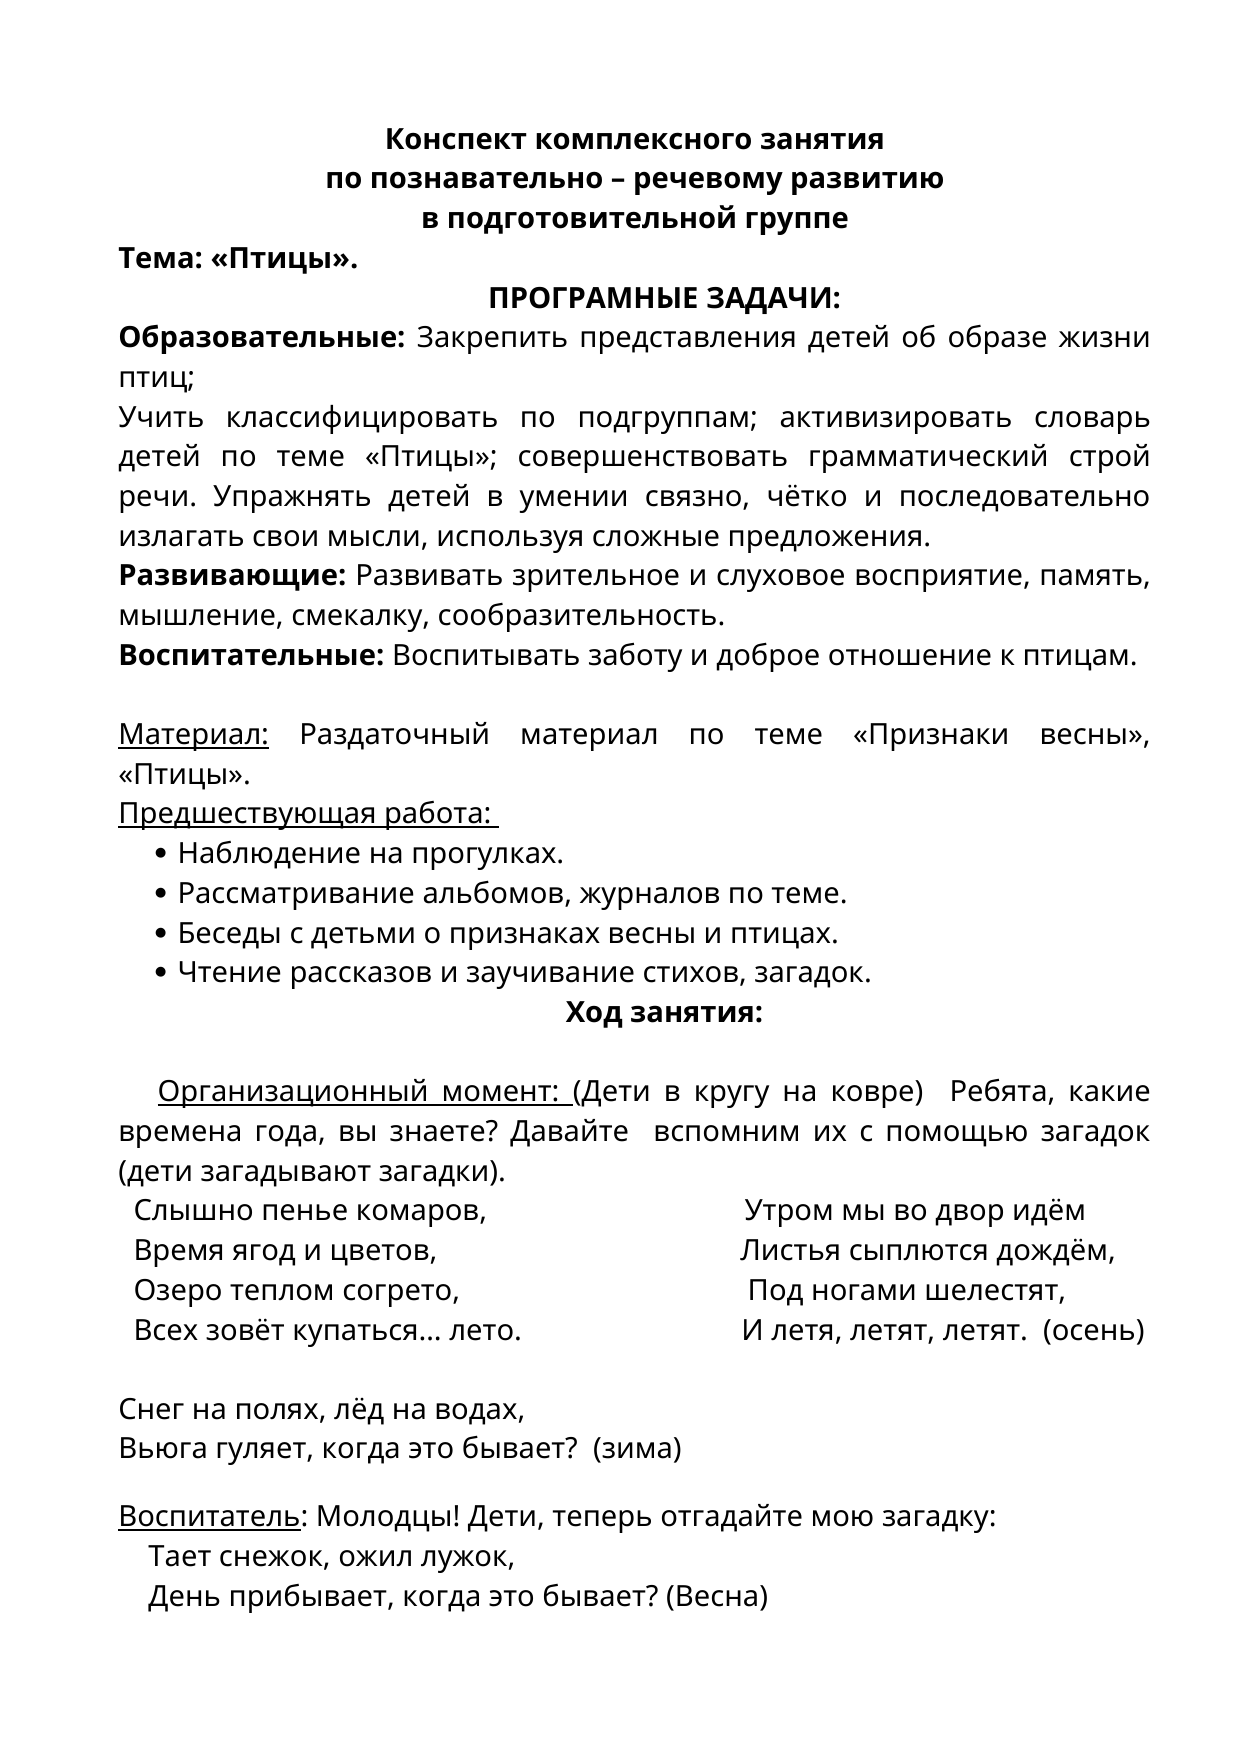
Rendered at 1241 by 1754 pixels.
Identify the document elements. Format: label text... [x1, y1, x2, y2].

text в подготовительной группе [118, 197, 1152, 237]
text Озеро теплом согрето, Под ногами шелестят, [118, 1269, 1152, 1309]
text Вьюга гуляет, когда это бывает? (зима) [118, 1428, 1152, 1467]
list Беседы с детьми о признаках весны и птицах. [156, 912, 1152, 952]
text Снег на полях, лёд на водах, [118, 1388, 1152, 1428]
text Воспитатель: Молодцы! Дети, теперь отгадайте мою загадку: [118, 1496, 1152, 1535]
text Учить классифицировать по подгруппам; активизировать словарь детей по теме «Птицы»; совершенствовать грамматический строй речи. Упражнять детей в умении связно, чётко и последовательно излагать свои мысли, используя сложные предложения. [118, 396, 1152, 555]
text Воспитательные: Воспитывать заботу и доброе отношение к птицам. [118, 634, 1152, 674]
text по познавательно – речевому развитию [118, 158, 1152, 197]
text Предшествующая работа: [118, 793, 1152, 832]
list Наблюдение на прогулках. [156, 832, 1152, 872]
text Время ягод и цветов, Листья сыплются дождём, [118, 1229, 1152, 1269]
text Ход занятия: [177, 991, 1152, 1031]
text Материал: Раздаточный материал по теме «Признаки весны», «Птицы». [118, 713, 1152, 793]
text День прибывает, когда это бывает? (Весна) [118, 1575, 1152, 1614]
text Образовательные: Закрепить представления детей об образе жизни птиц; [118, 317, 1152, 396]
text Тема: «Птицы». [118, 237, 1152, 277]
text ПРОГРАМНЫЕ ЗАДАЧИ: [177, 277, 1152, 317]
list Рассматривание альбомов, журналов по теме. [156, 872, 1152, 912]
list Чтение рассказов и заучивание стихов, загадок. [156, 952, 1152, 991]
text Слышно пенье комаров, Утром мы во двор идём [118, 1190, 1152, 1229]
text Всех зовёт купаться… лето. И летя, летят, летят. (осень) [118, 1309, 1152, 1348]
text Тает снежок, ожил лужок, [118, 1535, 1152, 1575]
text Развивающие: Развивать зрительное и слуховое восприятие, память, мышление, смекалку, сообразительность. [118, 555, 1152, 634]
text Организационный момент: (Дети в кругу на ковре) Ребята, какие времена года, вы знаете? Давайте вспомним их с помощью загадок (дети загадывают загадки). [118, 1071, 1152, 1190]
text Конспект комплексного занятия [118, 118, 1152, 158]
